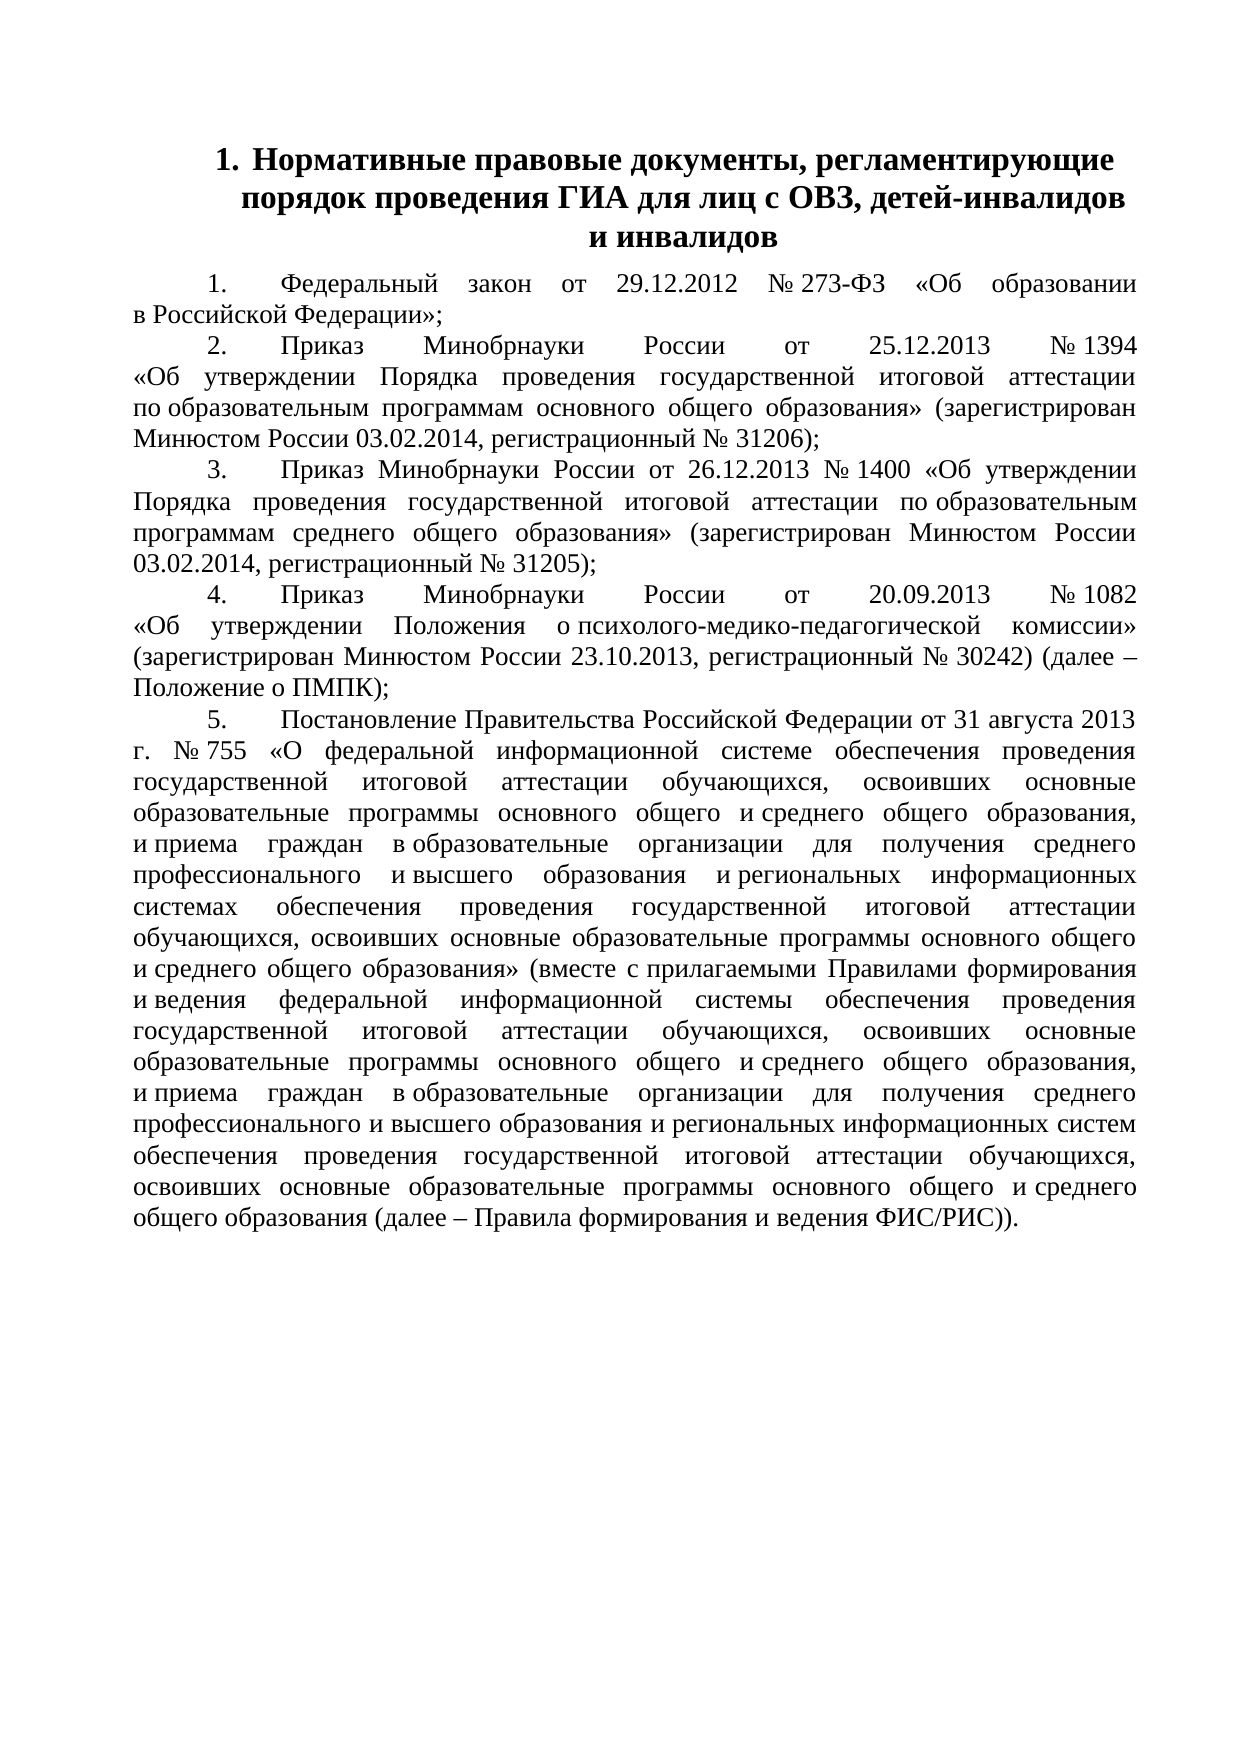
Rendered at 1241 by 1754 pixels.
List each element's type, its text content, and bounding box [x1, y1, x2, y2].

list Приказ Минобрнауки России от 26.12.2013 № 1400 «Об утверждении Порядка проведения государственной итоговой аттестации по образовательным программам среднего общего образования» (зарегистрирован Минюстом России 03.02.2014, регистрационный № 31205); [133, 453, 1137, 578]
list Постановление Правительства Российской Федерации от 31 августа . № 755 «О федеральной информационной системе обеспечения проведения государственной итоговой аттестации обучающихся, освоивших основные образовательные программы основного общего и среднего общего образования, и приема граждан в образовательные организации для получения среднего профессионального и высшего образования и региональных информационных системах обеспечения проведения государственной итоговой аттестации обучающихся, освоивших основные образовательные программы основного общего и среднего общего образования» (вместе с прилагаемыми Правилами формирования и ведения федеральной информационной системы обеспечения проведения государственной итоговой аттестации обучающихся, освоивших основные образовательные программы основного общего и среднего общего образования, и приема граждан в образовательные организации для получения среднего профессионального и высшего образования и региональных информационных систем обеспечения проведения государственной итоговой аттестации обучающихся, освоивших основные образовательные программы основного общего и среднего общего образования (далее – Правила формирования и ведения ФИС/РИС)). [133, 703, 1137, 1232]
list Приказ Минобрнауки России от 20.09.2013 № 1082 «Об утверждении Положения о психолого-медико-педагогической комиссии» (зарегистрирован Минюстом России 23.10.2013, регистрационный № 30242) (далее – Положение о ПМПК); [133, 578, 1137, 703]
list Приказ Минобрнауки России от 25.12.2013 № 1394 «Об утверждении Порядка проведения государственной итоговой аттестации по образовательным программам основного общего образования» (зарегистрирован Минюстом России 03.02.2014, регистрационный № 31206); [133, 329, 1137, 453]
list Федеральный закон от 29.12.2012 № 273-ФЗ «Об образовании в Российской Федерации»; [133, 267, 1137, 329]
subtitle Нормативные правовые документы, регламентирующие порядок проведения ГИА для лиц с ОВЗ, детей-инвалидов и инвалидов [192, 139, 1137, 254]
